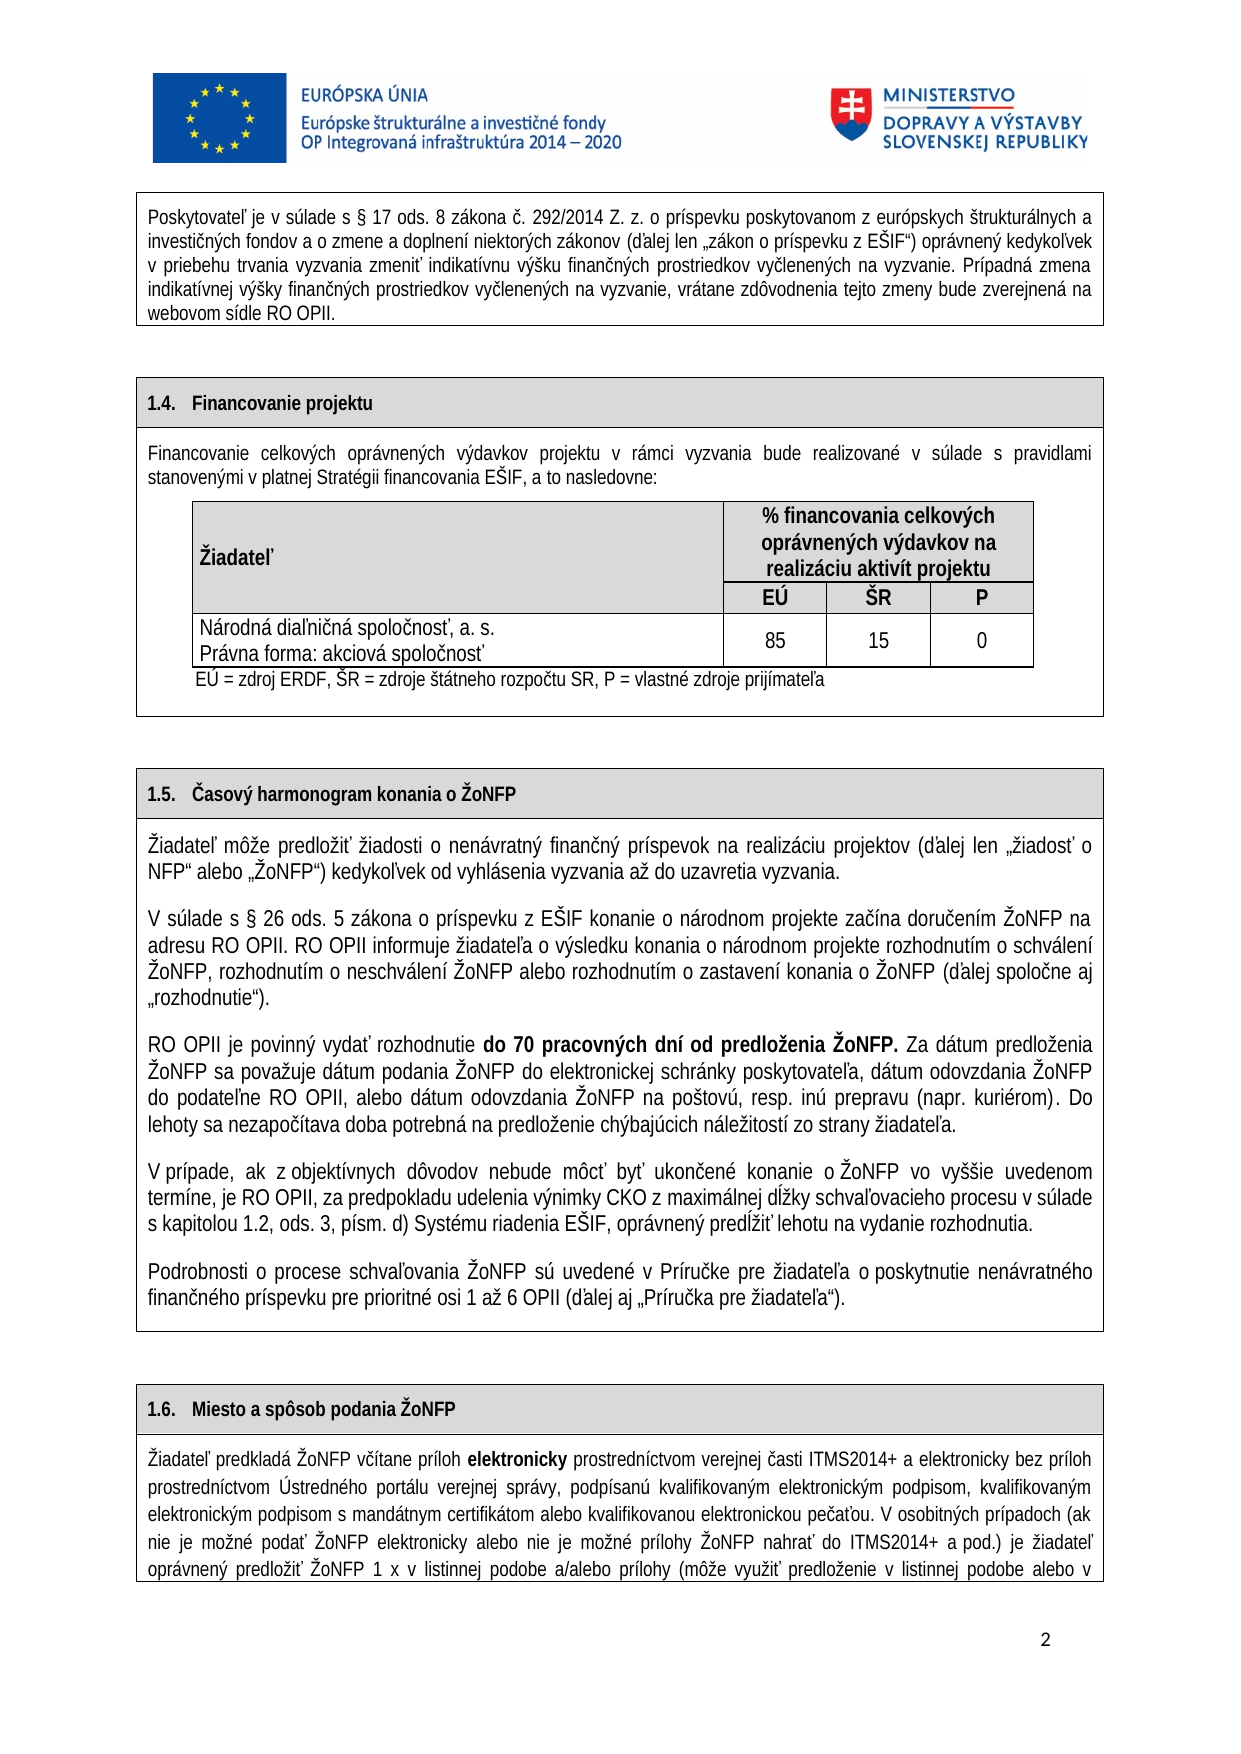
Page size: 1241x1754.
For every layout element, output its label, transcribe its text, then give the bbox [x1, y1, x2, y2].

table_header Financovanie projektu [137, 378, 1103, 427]
table_header Miesto a spôsob podania ŽoNFP [137, 1385, 1103, 1433]
table_header Časový harmonogram konania o ŽoNFP [137, 769, 1103, 818]
table_cell Financovanie celkových oprávnených výdavkov projektu v rámci vyzvania bude realizované v súlade s pravidlami stanovenými v platnej Stratégii financovania EŠIF, a to nasledovne: EÚ = zdroj ERDF, ŠR = zdroje štátneho rozpočtu SR, P = vlastné zdroje prijímateľa [137, 428, 1103, 716]
picture [152, 73, 1088, 163]
table_cell Žiadateľ môže predložiť žiadosti o nenávratný finančný príspevok na realizáciu projektov (ďalej len „žiadosť o NFP“ alebo „ŽoNFP“) kedykoľvek od vyhlásenia vyzvania až do uzavretia vyzvania. V súlade s § 26 ods. 5 zákona o príspevku z EŠIF konanie o národnom projekte začína doručením ŽoNFP na adresu RO OPII. RO OPII informuje žiadateľa o výsledku konania o národnom projekte rozhodnutím o schválení ŽoNFP, rozhodnutím o neschválení ŽoNFP alebo rozhodnutím o zastavení konania o ŽoNFP (ďalej spoločne aj „rozhodnutie“). RO OPII je povinný vydať rozhodnutie do 70 pracovných dní od predloženia ŽoNFP. Za dátum predloženia ŽoNFP sa považuje dátum podania ŽoNFP do elektronickej schránky poskytovateľa, dátum odovzdania ŽoNFP do podateľne RO OPII, alebo dátum odovzdania ŽoNFP na poštovú, resp. inú prepravu (napr. kuriérom). Do lehoty sa nezapočítava doba potrebná na predloženie chýbajúcich náležitostí zo strany žiadateľa. V prípade, ak z objektívnych dôvodov nebude môcť byť ukončené konanie o ŽoNFP vo vyššie uvedenom termíne, je RO OPII, za predpokladu udelenia výnimky CKO z maximálnej dĺžky schvaľovacieho procesu v súlade s kapitolou 1.2, ods. 3, písm. d) Systému riadenia EŠIF, oprávnený predĺžiť lehotu na vydanie rozhodnutia. Podrobnosti o procese schvaľovania ŽoNFP sú uvedené v Príručke pre žiadateľa o poskytnutie nenávratného finančného príspevku pre prioritné osi 1 až 6 OPII (ďalej aj „Príručka pre žiadateľa“). [137, 819, 1103, 1331]
